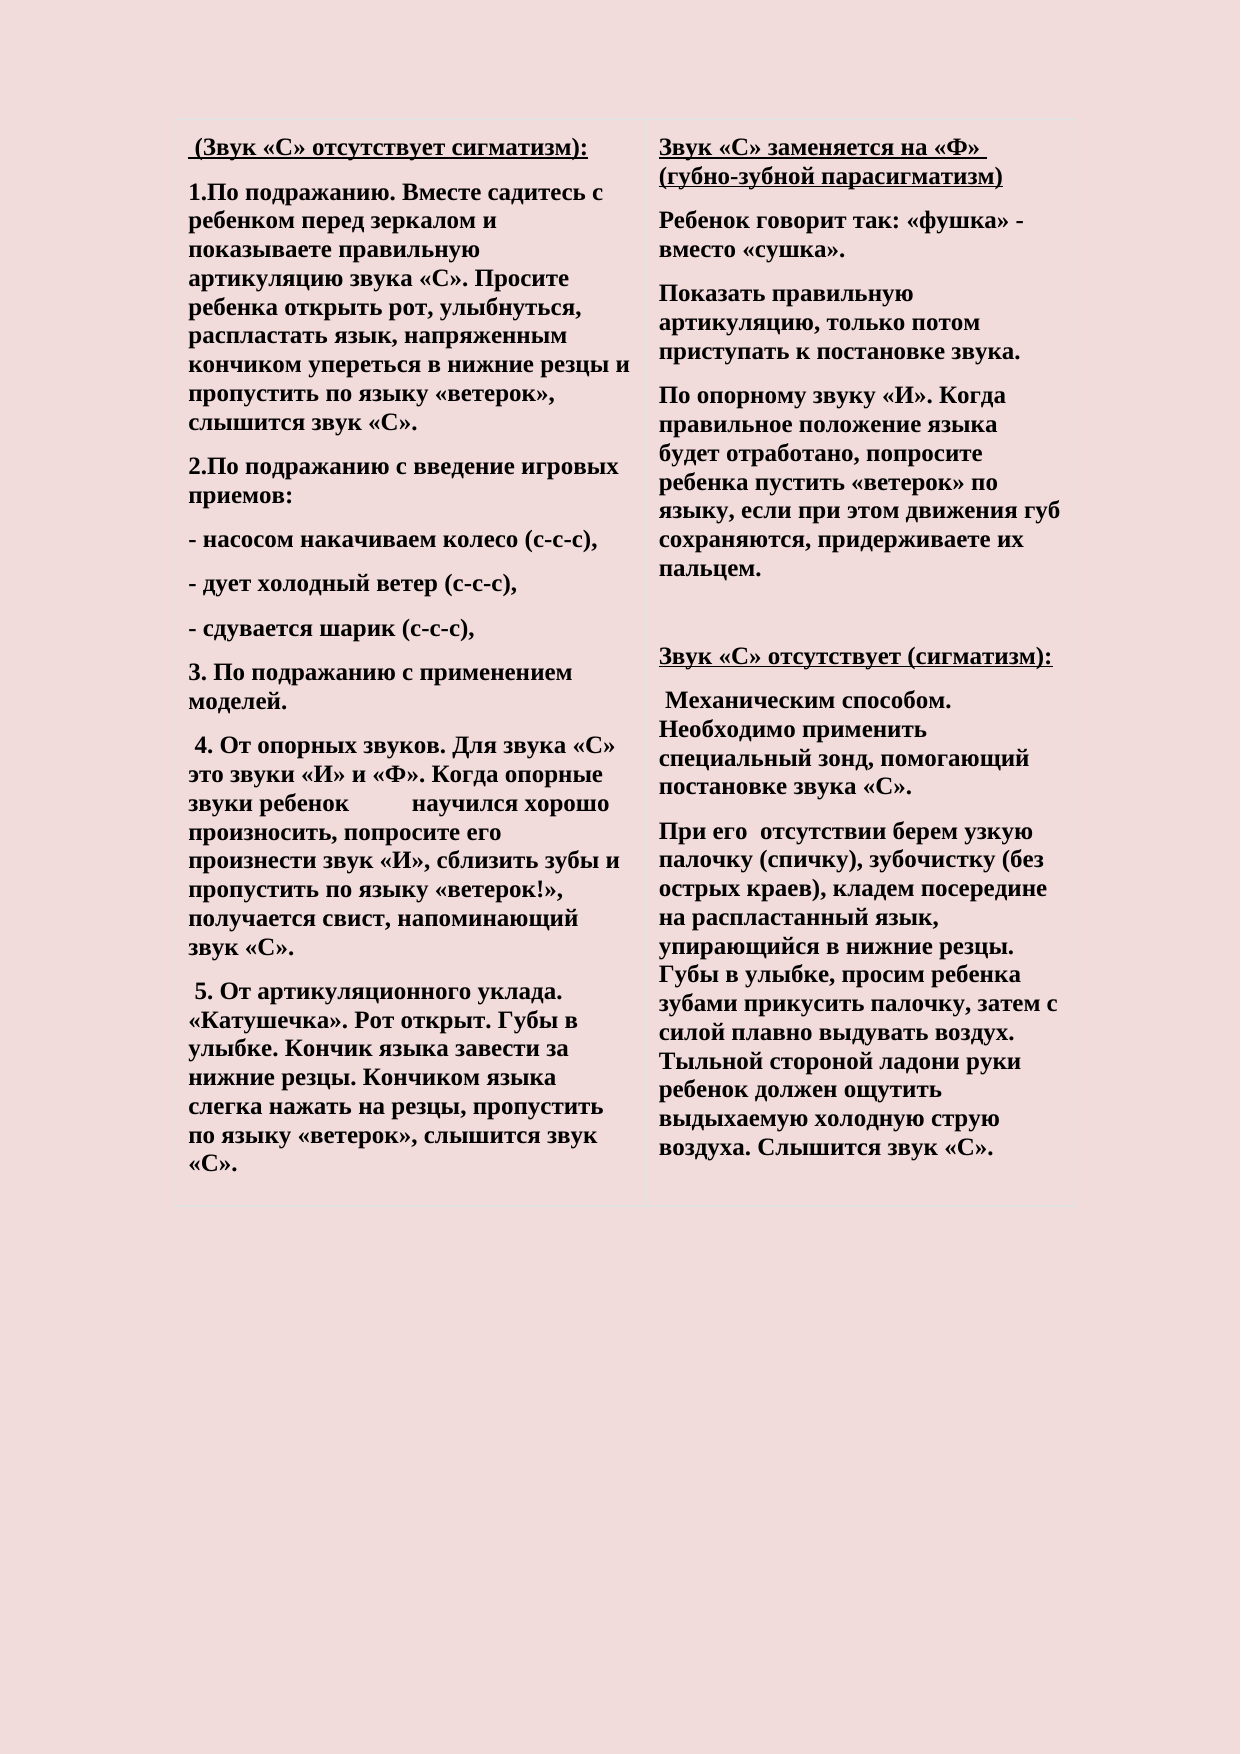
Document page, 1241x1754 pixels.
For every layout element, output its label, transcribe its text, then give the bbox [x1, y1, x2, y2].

table_header Звук «С» заменяется на «Ф» (губно-зубной парасигматизм) Ребенок говорит так: «фушка» - вместо «сушка». Показать правильную артикуляцию, только потом приступать к постановке звука. По опорному звуку «И». Когда правильное положение языка будет отработано, попросите ребенка пустить «ветерок» по языку, если при этом движения губ сохраняются, придерживаете их пальцем. Звук «С» отсутствует (сигматизм): Механическим способом. Необходимо применить специальный зонд, помогающий постановке звука «С». При его отсутствии берем узкую палочку (спичку), зубочистку (без острых краев), кладем посередине на распластанный язык, упирающийся в нижние резцы. Губы в улыбке, просим ребенка зубами прикусить палочку, затем с силой плавно выдувать воздух. Тыльной стороной ладони руки ребенок должен ощутить выдыхаемую холодную струю воздуха. Слышится звук «С». При данном способе постановке надо следить, чтобы зонд был точно посередине языка, потому что формируется направленная воздушная струя. А так как по краям она рассеивается, то акустически мы слышим звук «С». Затем то же, но без палочки. Постановка звука «Ш» 1.По подражанию. Ребенок сидит перед зеркалом. Показать правильную артикуляцию звука «Ш». Объяснить ребенку, что для того, чтобы научиться произносить звук «Ш» язык должен быть широким и поднят к передней части твердого неба, расстояние 4-4 мм между резцами, струя воздуха сильная, теплая. Звук «Ш» произносится удлиненно и напряженно. Демонстрируем это, держа руку ребенка около губ. 1. По подражанию с введением игровых приемов: - как шипит змея? (ш-ш-ш); - воздух выходит из насоса (ш-ш-ш); - листья шелестят (ш-ш-ш). 3. По подражанию с применением моделей. 4. От опорных звуков. Для звука «Ш» это звуки «Т» и «С». Отрабатывая звук «Т», мы добиваемся умения поднимать язык кверху, а отрабатывая звук «С», мы учим распластывать язык и формируем сильную, направленную воздушную струю. Далее просим ребенка приоткрыть рот, губы округлить, если у ребенка это упражнение не удается, можно поставить звук «Ш» при помощи зонда или шпателя. Ребенок произносит звук «С», а в это время поднимаем язык к твердому небу. Чтобы отработать звук «Ш» нужно неоднократно повторить данное упражнение. 5. От артикуляционного уклада. «Чашечка». Рот открыт. Губы округлены и вытянуты вперед. Язык поднят вверх и принимает положение в форме «чашечки». Просим ребенка плавно выдувать воздух. Звук «Ш» заменяется на звук «Т» (призубный парасигматизм) Ребенок говорит так: «тапка» - вместо «шапка». Просим ребенка медленнее и медленнее произносить звук «Т» (взрыв переводим в щель), при этом кончик языка ребенок переводит в положение звука «Ш», т.е. поднимает за альвеолы. Если по подражанию постановка звука не получается, то проводим механическим способом. Звук «Ш» заменяется на звук «С» (свистящий парасигматизм) Постановка звука начинается с объяснения ребенку разницы артикуляции произносимых звуков. Просят ребенка поднять язык, если это движение вызывает у него трудности, то берут зонд или шпатель и поднимают язык к альвеолам. При этом просят ребенка произнести звук «С», или пустить воздушную струю по языку, но обращать внимание на артикуляцию губ (округлены). Многократное повторение дает хорошее звучание звука «Ш». Постановка звука «Щ» 5. Механическим способом. Открыть рот. Присосать весь язык к небу так, чтобы натянулась уздечка. Кончик языка поднять к альвеолам. Логопед подкладывает ребенку под язык свой палец в горизонтальном положении. Палец прижимает язык к альвеолам. Регулируя нажим, добиваемся четкого звучания звука. Если нажим недостаточный, то язык отходит от альвеол и слышен свист. Если нажим недостаточный, то язык отходит от альвеол и слышен свист. Если нажим очень сильный, то узкой щели между языком и альвеолами не образуется и слышно шипение. Регулировать нажим языка можно зондом-змейкой (похожим на голову кобры.). Попросите ребенка, набрав воздух, с силой его выдыхать, произнося длительный звук «Ш». Язык напряжен и пружинит. Слышим звук «Щ». [647, 120, 1075, 1205]
table_header (Звук «С» отсутствует сигматизм): 1.По подражанию. Вместе садитесь с ребенком перед зеркалом и показываете правильную артикуляцию звука «С». Просите ребенка открыть рот, улыбнуться, распластать язык, напряженным кончиком упереться в нижние резцы и пропустить по языку «ветерок», слышится звук «С». 2.По подражанию с введение игровых приемов: - насосом накачиваем колесо (с-с-с), - дует холодный ветер (с-с-с), - сдувается шарик (с-с-с), 3. По подражанию с применением моделей. 4. От опорных звуков. Для звука «С» это звуки «И» и «Ф». Когда опорные звуки ребенок научился хорошо произносить, попросите его произнести звук «И», сблизить зубы и пропустить по языку «ветерок!», получается свист, напоминающий звук «С». 5. От артикуляционного уклада. «Катушечка». Рот открыт. Губы в улыбке. Кончик языка завести за нижние резцы. Кончиком языка слегка нажать на резцы, пропустить по языку «ветерок», слышится звук «С». [176, 120, 645, 1205]
